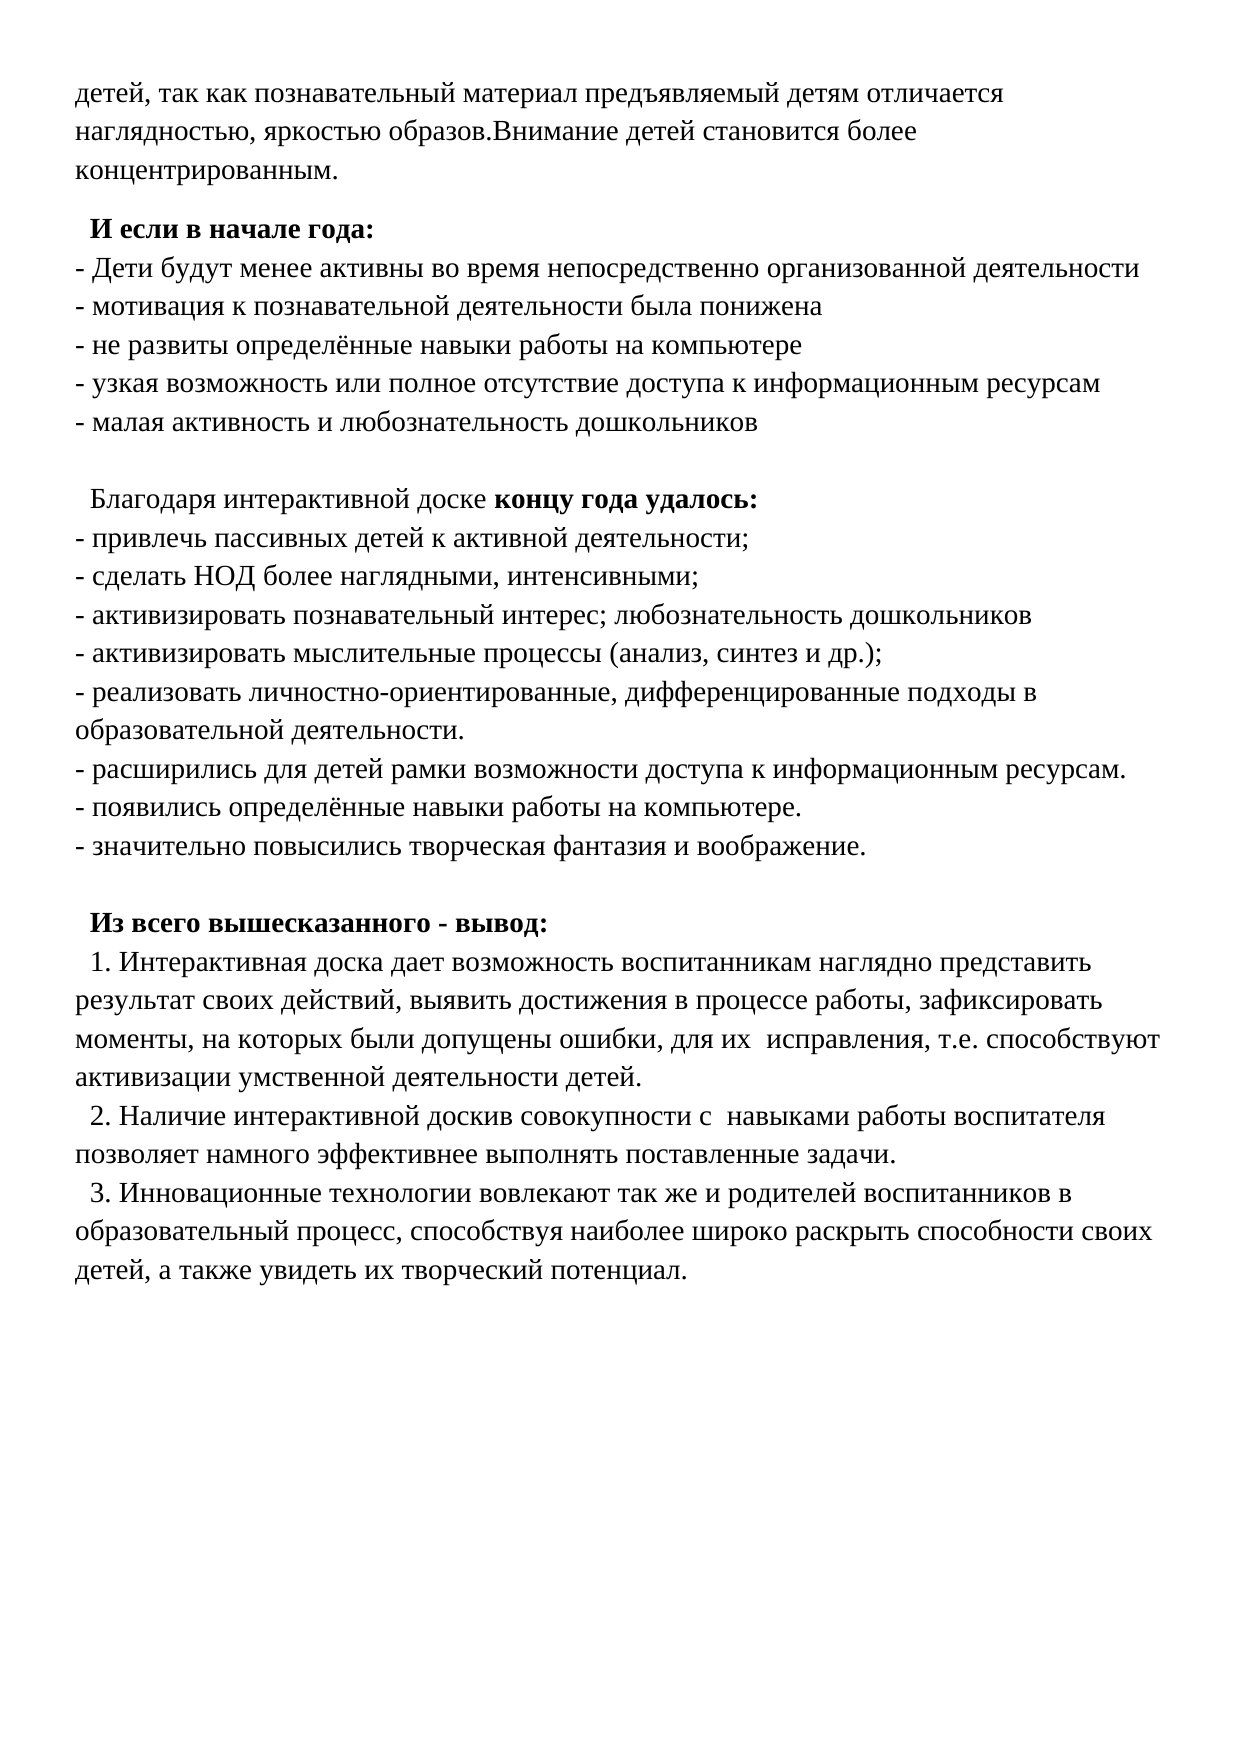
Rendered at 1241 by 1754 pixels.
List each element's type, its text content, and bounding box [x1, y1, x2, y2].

text Из всего вышесказанного - вывод: [75, 905, 1165, 939]
text - привлечь пассивных детей к активной деятельности; [75, 520, 1165, 553]
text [75, 75, 1165, 186]
text - реализовать личностно-ориентированные, дифференцированные подходы в образовательной деятельности. [75, 674, 1165, 746]
text - не развиты определённые навыки работы на компьютере [75, 327, 1165, 361]
text - сделать НОД более наглядными, интенсивными; [75, 558, 1165, 592]
text Благодаря интерактивной доске концу года удалось: [75, 481, 1165, 515]
text 1. Интерактивная доска дает возможность воспитанникам наглядно представить результат своих действий, выявить достижения в процессе работы, зафиксировать моменты, на которых были допущены ошибки, для их исправления, т.е. способствуют активизации умственной деятельности детей. [75, 944, 1165, 1093]
text - значительно повысились творческая фантазия и воображение. [75, 828, 1165, 862]
text - активизировать познавательный интерес; любознательность дошкольников [75, 597, 1165, 630]
text И если в начале года: [75, 211, 1165, 245]
text - активизировать мыслительные процессы (анализ, синтез и др.); [75, 635, 1165, 669]
text - появились определённые навыки работы на компьютере. [75, 789, 1165, 823]
text - мотивация к познавательной деятельности была понижена [75, 288, 1165, 322]
text 2. Наличие интерактивной доскив совокупности с навыками работы воспитателя позволяет намного эффективнее выполнять поставленные задачи. [75, 1098, 1165, 1170]
text - малая активность и любознательность дошкольников [75, 404, 1165, 438]
text - узкая возможность или полное отсутствие доступа к информационным ресурсам [75, 366, 1165, 399]
text 3. Инновационные технологии вовлекают так же и родителей воспитанников в образовательный процесс, способствуя наиболее широко раскрыть способности своих детей, а также увидеть их творческий потенциал. [75, 1175, 1165, 1286]
text - Дети будут менее активны во время непосредственно организованной деятельности [75, 250, 1165, 283]
text - расширились для детей рамки возможности доступа к информационным ресурсам. [75, 751, 1165, 784]
